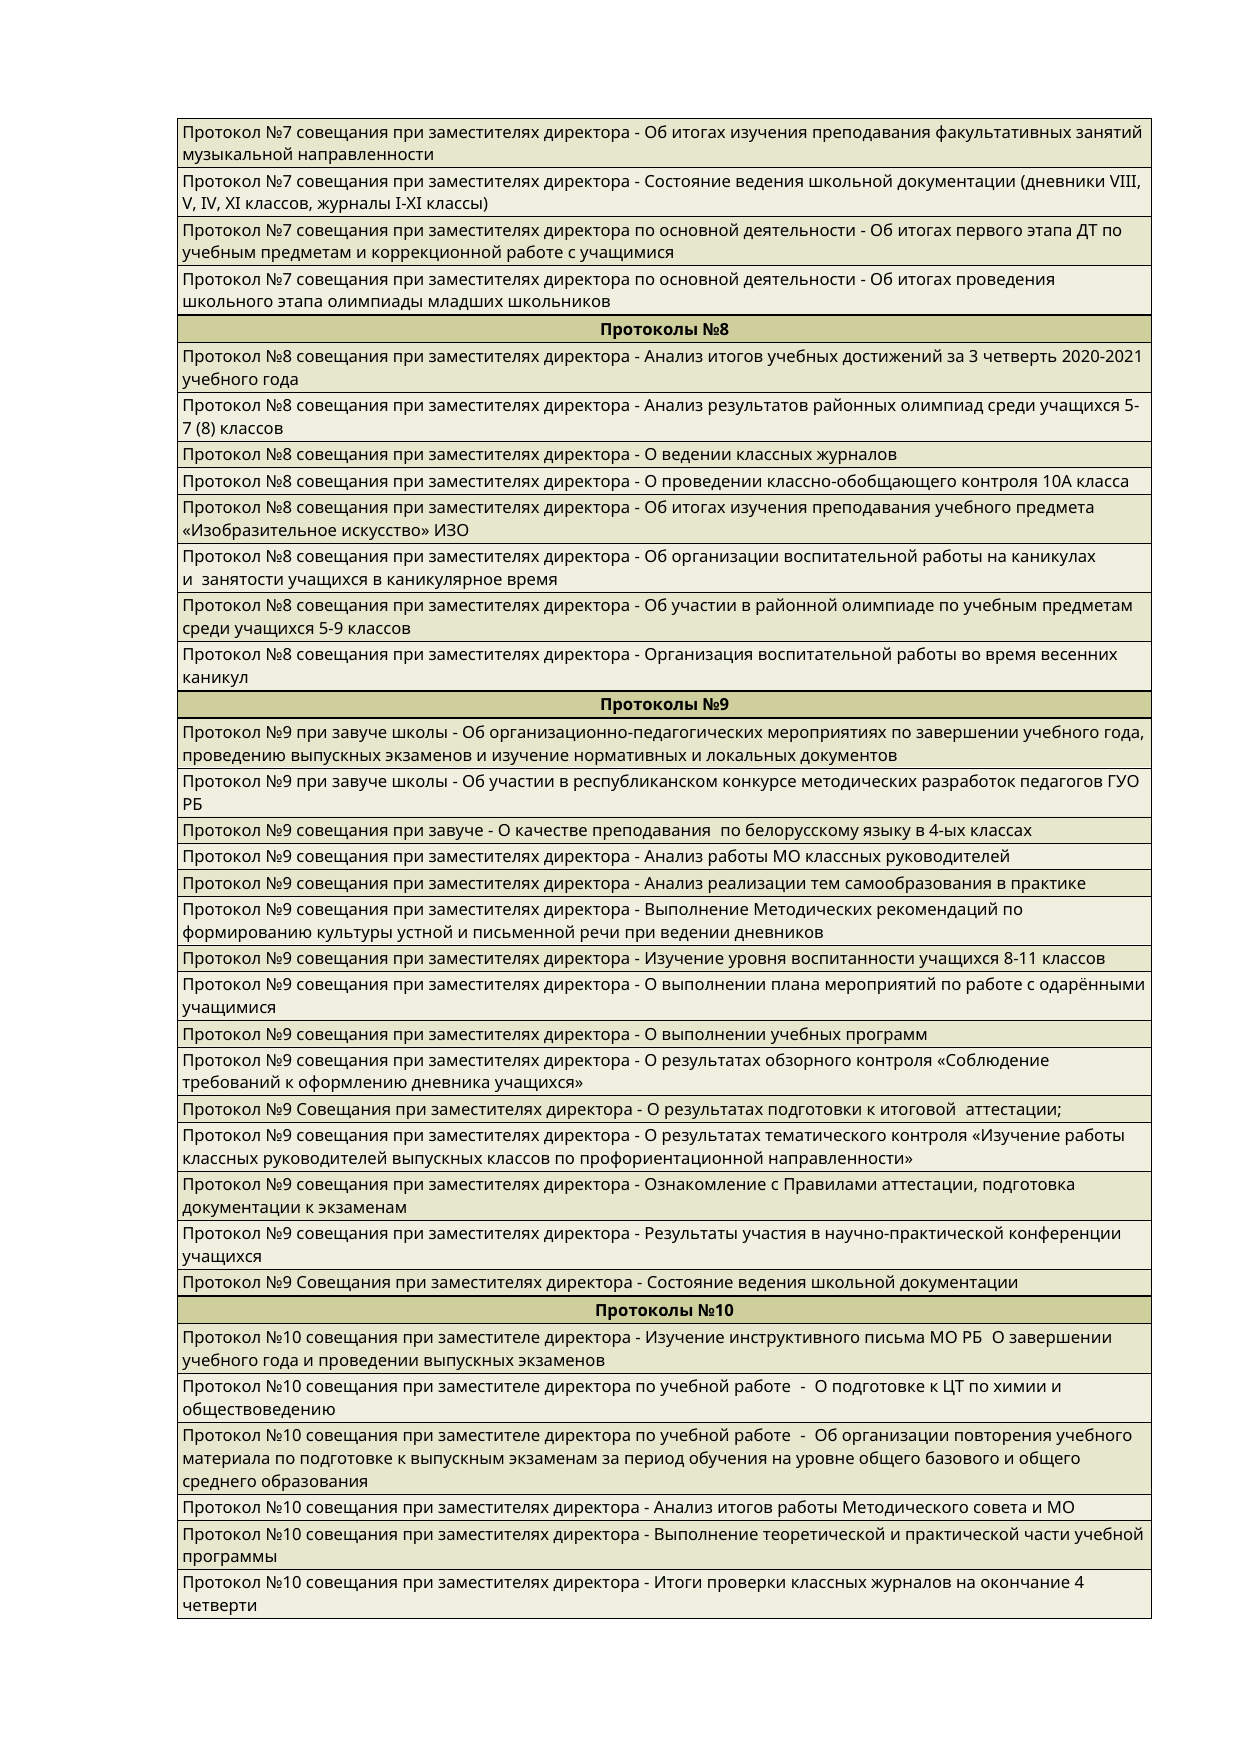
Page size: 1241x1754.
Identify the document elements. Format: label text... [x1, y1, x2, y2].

table_cell Протокол №7 совещания при заместителях директора по основной деятельности - Об итогах проведения школьного этапа олимпиады младших школьников [178, 266, 1151, 314]
table_cell Протокол №9 совещания при заместителях директора - Результаты участия в научно-практической конференции учащихся [178, 1221, 1151, 1269]
table_cell Протокол №9 совещания при заместителях директора - Анализ реализации тем самообразования в практике [178, 870, 1151, 896]
table_cell Протокол №9 совещания при завуче - О качестве преподавания по белорусскому языку в 4-ых классах [178, 818, 1151, 843]
table_cell Протокол №8 совещания при заместителях директора - Об итогах изучения преподавания учебного предмета «Изобразительное искусство» ИЗО [178, 495, 1151, 543]
table_cell Протокол №9 совещания при заместителях директора - Изучение уровня воспитанности учащихся 8-11 классов [178, 946, 1151, 971]
table_cell Протокол №7 совещания при заместителях директора по основной деятельности - Об итогах первого этапа ДТ по учебным предметам и коррекционной работе с учащимися [178, 217, 1151, 265]
table_cell Протокол №7 совещания при заместителях директора - Об итогах изучения преподавания факультативных занятий музыкальной направленности [178, 119, 1151, 167]
table_cell Протокол №10 совещания при заместителях директора - Итоги проверки классных журналов на окончание 4 четверти [178, 1570, 1151, 1618]
table_cell Протокол №9 совещания при заместителях директора - О выполнении плана мероприятий по работе с одарёнными учащимися [178, 972, 1151, 1020]
table_cell Протокол №10 совещания при заместителе директора по учебной работе - Об организации повторения учебного материала по подготовке к выпускным экзаменам за период обучения на уровне общего базового и общего среднего образования [178, 1423, 1151, 1494]
table_cell Протокол №8 совещания при заместителях директора - О ведении классных журналов [178, 442, 1151, 467]
table_cell Протокол №8 совещания при заместителях директора - Организация воспитательной работы во время весенних каникул [178, 642, 1151, 690]
table_cell Протокол №9 Совещания при заместителях директора - О результатах подготовки к итоговой аттестации; [178, 1096, 1151, 1122]
table_cell Протокол №9 Совещания при заместителях директора - Состояние ведения школьной документации [178, 1270, 1151, 1295]
table_cell Протокол №9 при завуче школы - Об участии в республиканском конкурсе методических разработок педагогов ГУО РБ [178, 769, 1151, 816]
table_cell Протокол №9 совещания при заместителях директора - О результатах тематического контроля «Изучение работы классных руководителей выпускных классов по профориентационной направленности» [178, 1123, 1151, 1171]
table_cell Протоколы №9 [178, 692, 1151, 717]
table_cell Протокол №9 совещания при заместителях директора - Анализ работы МО классных руководителей [178, 844, 1151, 869]
table_cell Протокол №9 совещания при заместителях директора - О выполнении учебных программ [178, 1021, 1151, 1046]
table_cell Протокол №10 совещания при заместителях директора - Выполнение теоретической и практической части учебной программы [178, 1521, 1151, 1569]
table_cell Протокол №9 совещания при заместителях директора - Выполнение Методических рекомендаций по формированию культуры устной и письменной речи при ведении дневников [178, 897, 1151, 944]
table_cell Протокол №10 совещания при заместителях директора - Анализ итогов работы Методического совета и МО [178, 1495, 1151, 1520]
table_cell Протокол №8 совещания при заместителях директора - Об организации воспитательной работы на каникулах и занятости учащихся в каникулярное время [178, 544, 1151, 592]
table_cell Протоколы №10 [178, 1297, 1151, 1323]
table_cell Протокол №8 совещания при заместителях директора - Анализ результатов районных олимпиад среди учащихся 5-7 (8) классов [178, 393, 1151, 441]
table_cell Протокол №10 совещания при заместителе директора - Изучение инструктивного письма МО РБ О завершении учебного года и проведении выпускных экзаменов [178, 1324, 1151, 1373]
table_cell Протокол №10 совещания при заместителе директора по учебной работе - О подготовке к ЦТ по химии и обществоведению [178, 1374, 1151, 1422]
table_cell Протокол №8 совещания при заместителях директора - Анализ итогов учебных достижений за 3 четверть 2020-2021 учебного года [178, 343, 1151, 392]
table_cell Протокол №9 совещания при заместителях директора - О результатах обзорного контроля «Соблюдение требований к оформлению дневника учащихся» [178, 1048, 1151, 1095]
table_cell Протоколы №8 [178, 316, 1151, 342]
table_cell Протокол №9 при завуче школы - Об организационно-педагогических мероприятиях по завершении учебного года, проведению выпускных экзаменов и изучение нормативных и локальных документов [178, 719, 1151, 767]
table_cell Протокол №7 совещания при заместителях директора - Состояние ведения школьной документации (дневники VIII, V, IV, XI классов, журналы I-XI классы) [178, 168, 1151, 216]
table_cell Протокол №8 совещания при заместителях директора - Об участии в районной олимпиаде по учебным предметам среди учащихся 5-9 классов [178, 593, 1151, 641]
table_cell Протокол №8 совещания при заместителях директора - О проведении классно-обобщающего контроля 10А класса [178, 468, 1151, 494]
table_cell Протокол №9 совещания при заместителях директора - Ознакомление с Правилами аттестации, подготовка документации к экзаменам [178, 1172, 1151, 1220]
